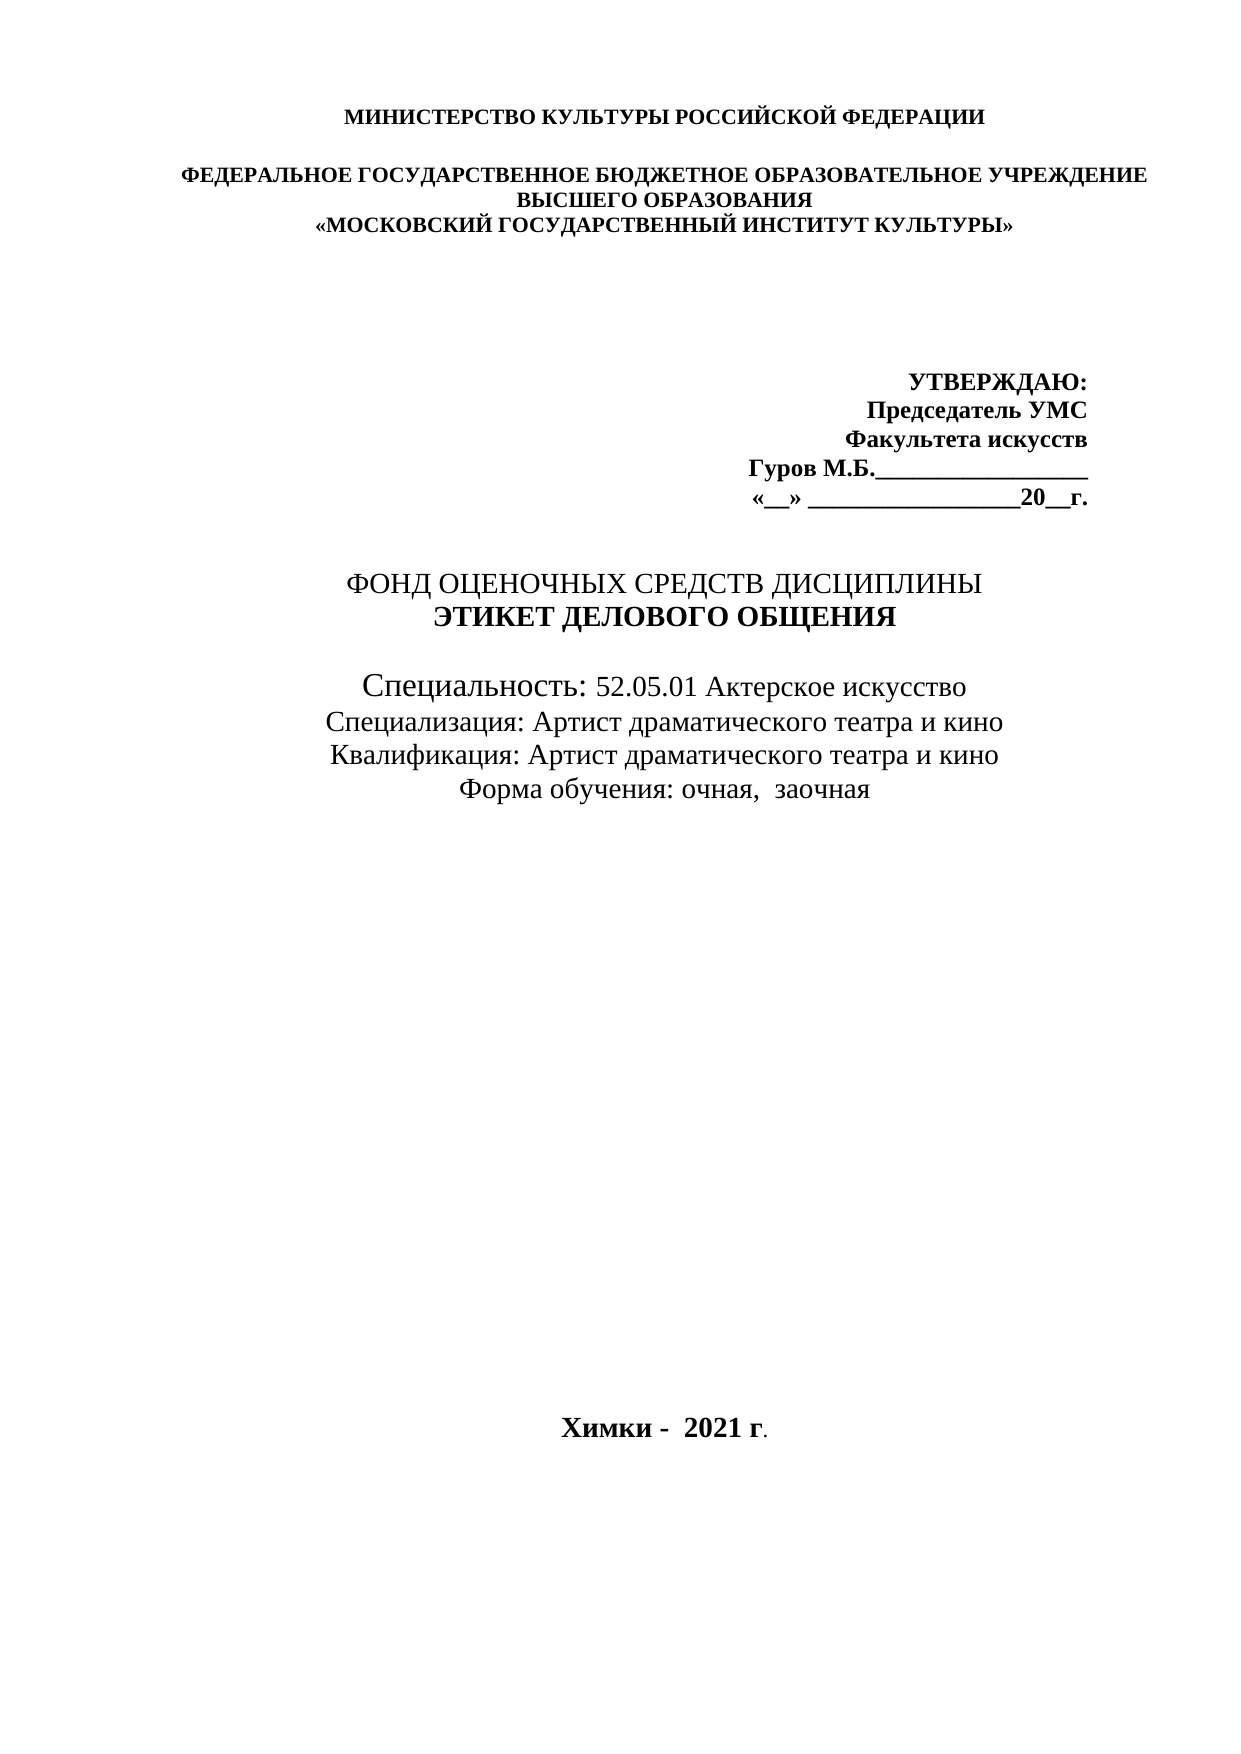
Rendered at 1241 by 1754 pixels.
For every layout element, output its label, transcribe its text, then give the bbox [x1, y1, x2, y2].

text «МОСКОВСКИЙ ГОСУДАРСТВЕННЫЙ ИНСТИТУТ КУЛЬТУРЫ» [180, 212, 1148, 237]
text Специальность: 52.05.01 Актерское искусство [180, 665, 1148, 704]
text Химки - 2021 г. [180, 1411, 1148, 1444]
text МИНИСТЕРСТВО КУЛЬТУРЫ РОССИЙСКОЙ ФЕДЕРАЦИИ [181, 104, 1149, 129]
text ФЕДЕРАЛЬНОЕ ГОСУДАРСТВЕННОЕ БЮДЖЕТНОЕ ОБРАЗОВАТЕЛЬНОЕ УЧРЕЖДЕНИЕ ВЫСШЕГО ОБРАЗОВАНИЯ [181, 162, 1148, 212]
text ФОНД ОЦЕНОЧНЫХ СРЕДСТВ ДИСЦИПЛИНЫ [180, 566, 1148, 599]
text Специализация: Артист драматического театра и кино Квалификация: Артист драматического театра и кино Форма обучения: очная, заочная [325, 704, 1004, 804]
table_header УТВЕРЖДАЮ: Председатель УМС Факультета искусств Гуров М.Б._________________ «__» _________________20__г. [656, 367, 1099, 511]
text ЭТИКЕТ ДЕЛОВОГО ОБЩЕНИЯ [181, 599, 1149, 633]
